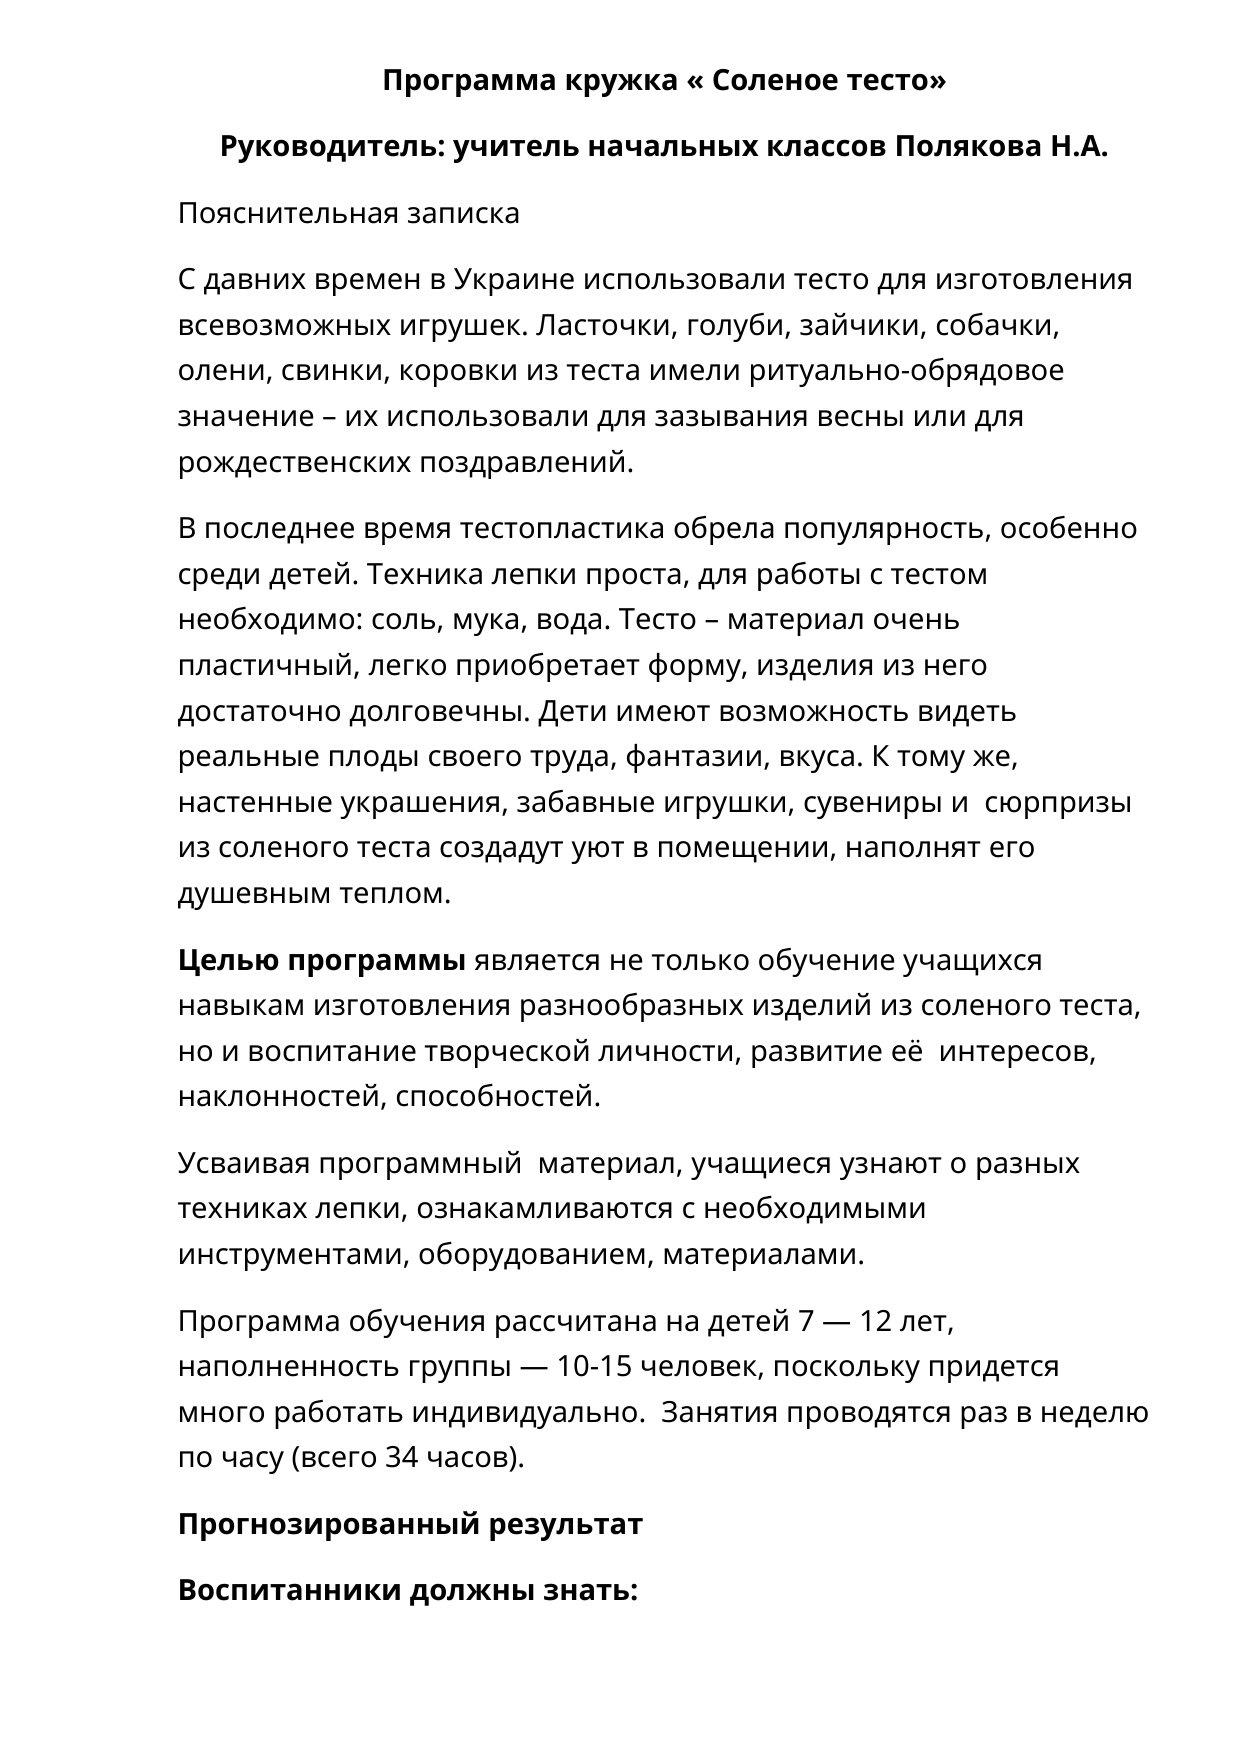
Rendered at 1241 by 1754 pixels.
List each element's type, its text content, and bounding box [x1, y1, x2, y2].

text Руководитель: учитель начальных классов Полякова Н.А. [177, 126, 1152, 165]
text Целью программы является не только обучение учащихся навыкам изготовления разнообразных изделий из соленого теста, но и воспитание творческой личности, развитие её интересов, наклонностей, способностей. [177, 939, 1152, 1115]
text С давних времен в Украине использовали тесто для изготовления всевозможных игрушек. Ласточки, голуби, зайчики, собачки, олени, свинки, коровки из теста имели ритуально-обрядовое значение – их использовали для зазывания весны или для рождественских поздравлений. [177, 258, 1152, 481]
text Прогнозированный результат [177, 1503, 1152, 1543]
text Программа кружка « Соленое тесто» [177, 59, 1152, 99]
text Воспитанники должны знать: [177, 1570, 1152, 1609]
text В последнее время тестопластика обрела популярность, особенно среди детей. Техника лепки проста, для работы с тестом необходимо: соль, мука, вода. Тесто – материал очень пластичный, легко приобретает форму, изделия из него достаточно долговечны. Дети имеют возможность видеть реальные плоды своего труда, фантазии, вкуса. К тому же, настенные украшения, забавные игрушки, сувениры и сюрпризы из соленого теста создадут уют в помещении, наполнят его душевным теплом. [177, 507, 1152, 912]
text Усваивая программный материал, учащиеся узнают о разных техниках лепки, ознакамливаются с необходимыми инструментами, оборудованием, материалами. [177, 1142, 1152, 1273]
text Пояснительная записка [177, 192, 1152, 232]
text Программа обучения рассчитана на детей 7 — 12 лет, наполненность группы — 10-15 человек, поскольку придется много работать индивидуально. Занятия проводятся раз в неделю по часу (всего 34 часов). [177, 1300, 1152, 1476]
